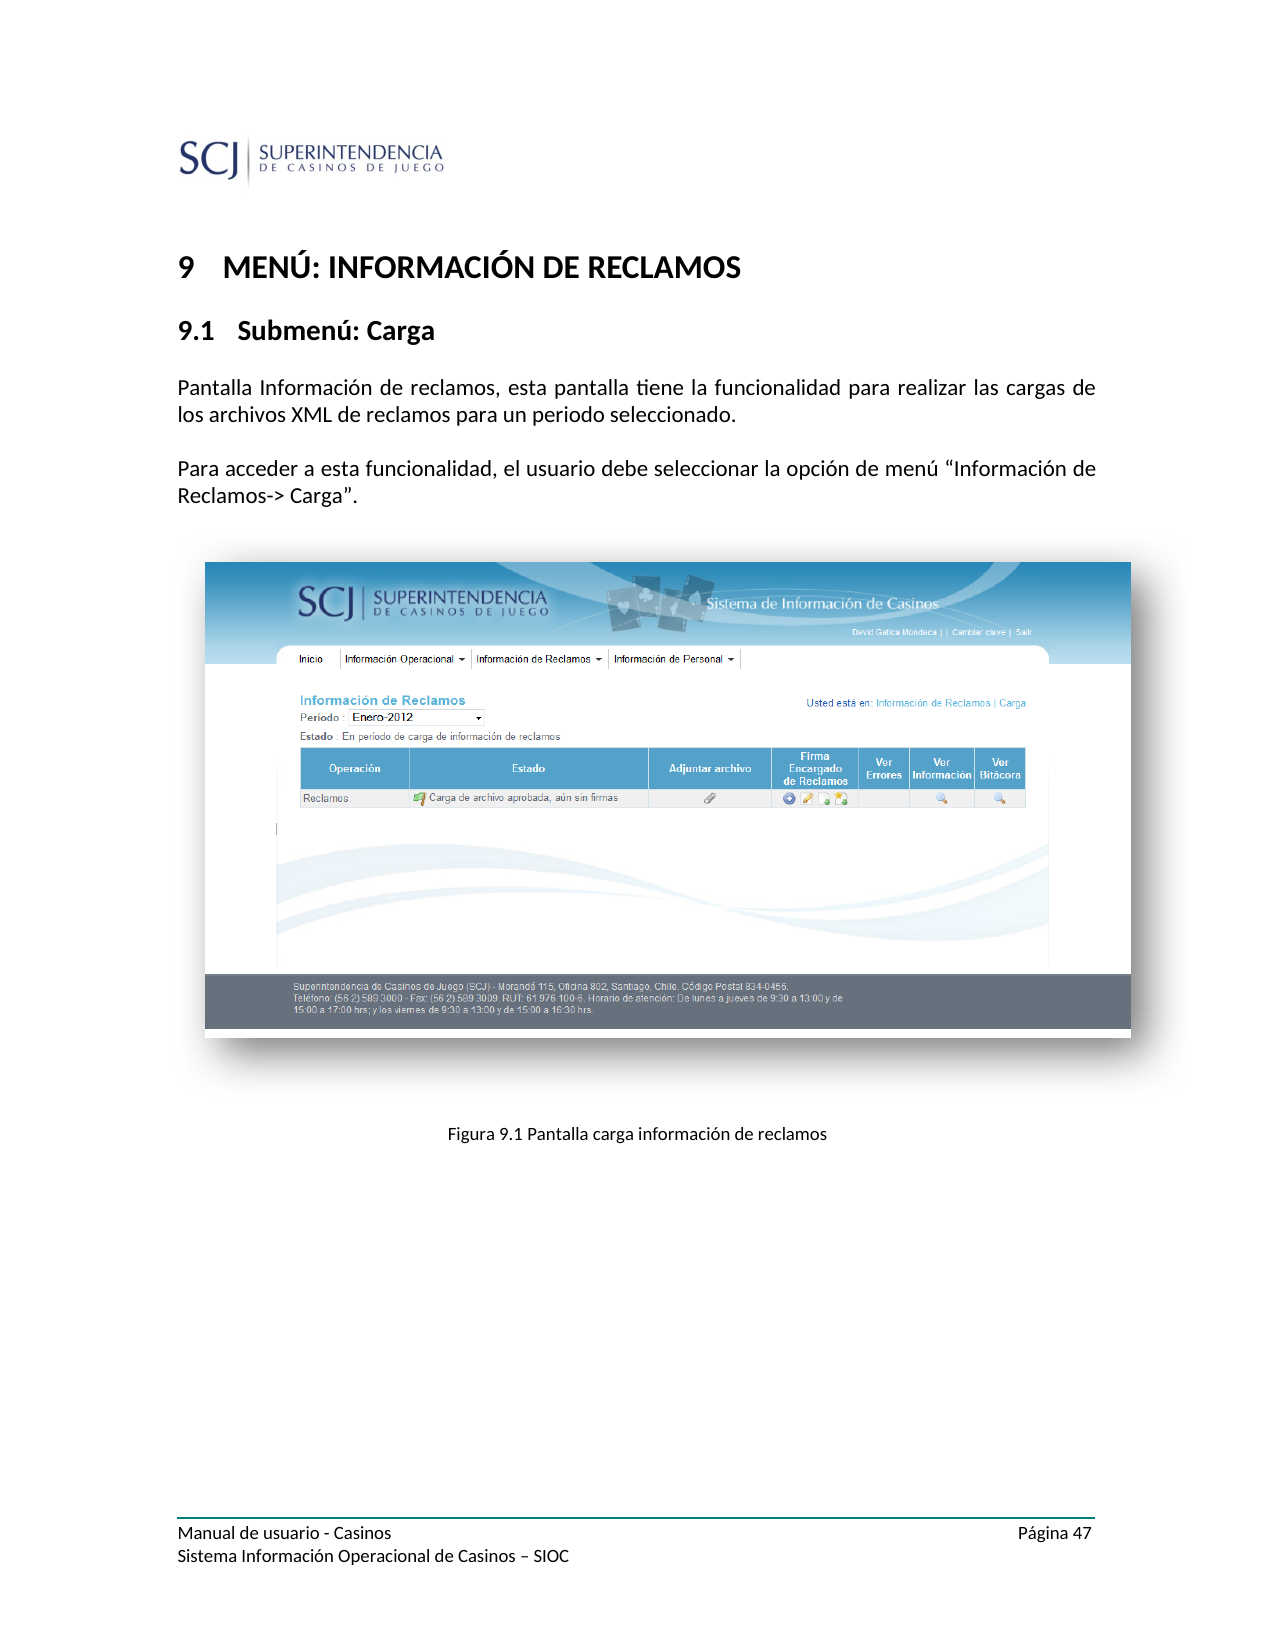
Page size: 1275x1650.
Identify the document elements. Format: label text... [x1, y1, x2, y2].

text Pantalla Información de reclamos, esta pantalla tiene la funcionalidad para realizar las cargas de los archivos XML de reclamos para un periodo seleccionado. [177, 373, 1098, 429]
text Para acceder a esta funcionalidad, el usuario debe seleccionar la opción de menú “Información de Reclamos-> Carga”. [177, 454, 1098, 510]
picture [177, 124, 445, 197]
text Figura 9.1 Pantalla carga información de reclamos [177, 1122, 1098, 1145]
subtitle Submenú: Carga [177, 312, 1098, 348]
subtitle Menú: Información de Reclamos [177, 246, 1098, 287]
picture [205, 562, 1131, 1038]
